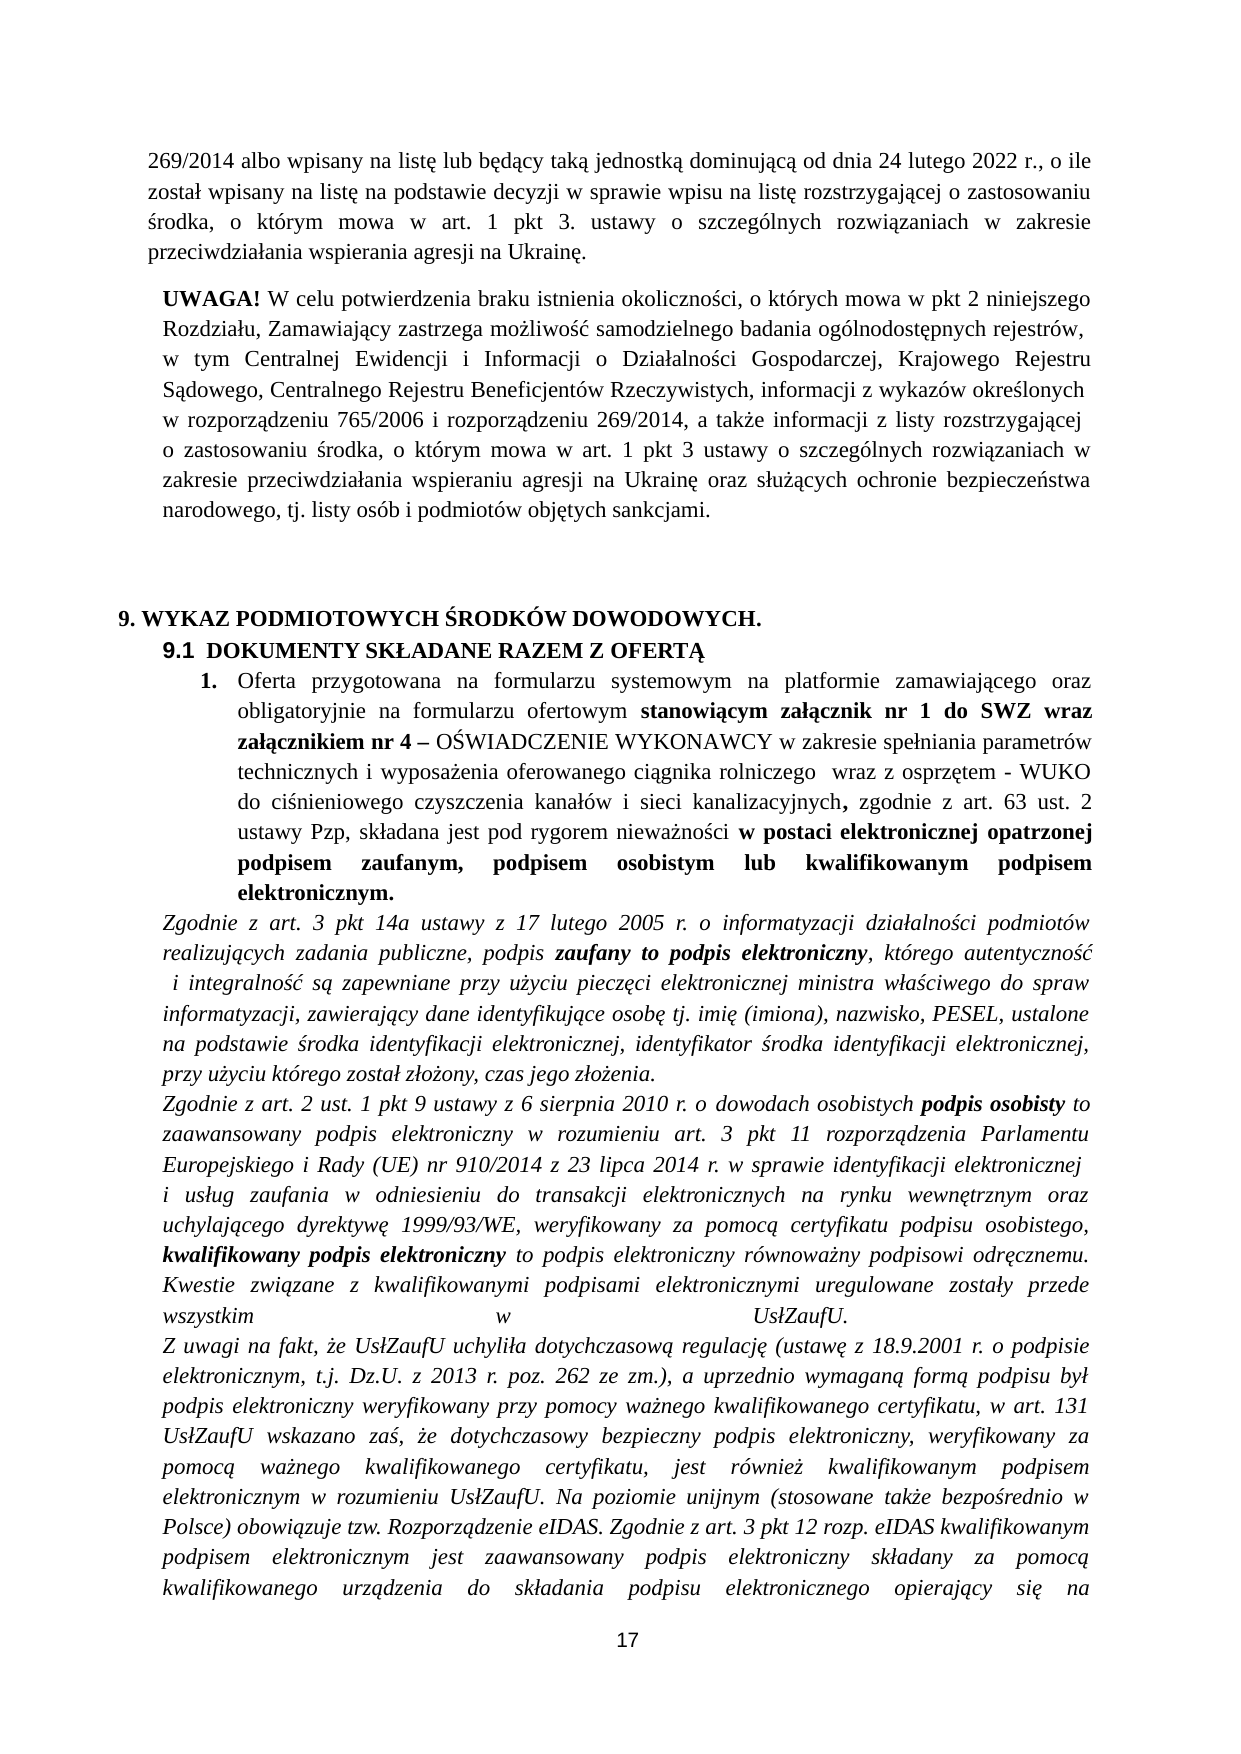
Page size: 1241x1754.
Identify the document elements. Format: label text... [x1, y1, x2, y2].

text UWAGA! W celu potwierdzenia braku istnienia okoliczności, o których mowa w pkt 2 niniejszego Rozdziału, Zamawiający zastrzega możliwość samodzielnego badania ogólnodostępnych rejestrów, w tym Centralnej Ewidencji i Informacji o Działalności Gospodarczej, Krajowego Rejestru Sądowego, Centralnego Rejestru Beneficjentów Rzeczywistych, informacji z wykazów określonych w rozporządzeniu 765/2006 i rozporządzeniu 269/2014, a także informacji z listy rozstrzygającej o zastosowaniu środka, o którym mowa w art. 1 pkt 3 ustawy o szczególnych rozwiązaniach w zakresie przeciwdziałania wspieraniu agresji na Ukrainę oraz służących ochronie bezpieczeństwa narodowego, tj. listy osób i podmiotów objętych sankcjami. [162, 285, 1093, 523]
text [148, 148, 1093, 264]
list Oferta przygotowana na formularzu systemowym na platformie zamawiającego oraz obligatoryjnie na formularzu ofertowym stanowiącym załącznik nr 1 do SWZ wraz załącznikiem nr 4 – OŚWIADCZENIE WYKONAWCY w zakresie spełniania parametrów technicznych i wyposażenia oferowanego ciągnika rolniczego wraz z osprzętem - WUKO do ciśnieniowego czyszczenia kanałów i sieci kanalizacyjnych, zgodnie z art. 63 ust. 2 ustawy Pzp, składana jest pod rygorem nieważności w postaci elektronicznej opatrzonej podpisem zaufanym, podpisem osobistym lub kwalifikowanym podpisem elektronicznym. [200, 667, 1093, 905]
text Zgodnie z art. 3 pkt 14a ustawy z 17 lutego 2005 r. o informatyzacji działalności podmiotów realizujących zadania publiczne, podpis zaufany to podpis elektroniczny, którego autentyczność i integralność są zapewniane przy użyciu pieczęci elektronicznej ministra właściwego do spraw informatyzacji, zawierający dane identyfikujące osobę tj. imię (imiona), nazwisko, PESEL, ustalone na podstawie środka identyfikacji elektronicznej, identyfikator środka identyfikacji elektronicznej, przy użyciu którego został złożony, czas jego złożenia. [162, 909, 1093, 1086]
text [162, 1090, 1093, 1600]
list 9. WYKAZ PODMIOTOWYCH ŚRODKÓW DOWODOWYCH. [89, 605, 1093, 632]
list DOKUMENTY SKŁADANE RAZEM Z OFERTĄ [162, 637, 1093, 663]
